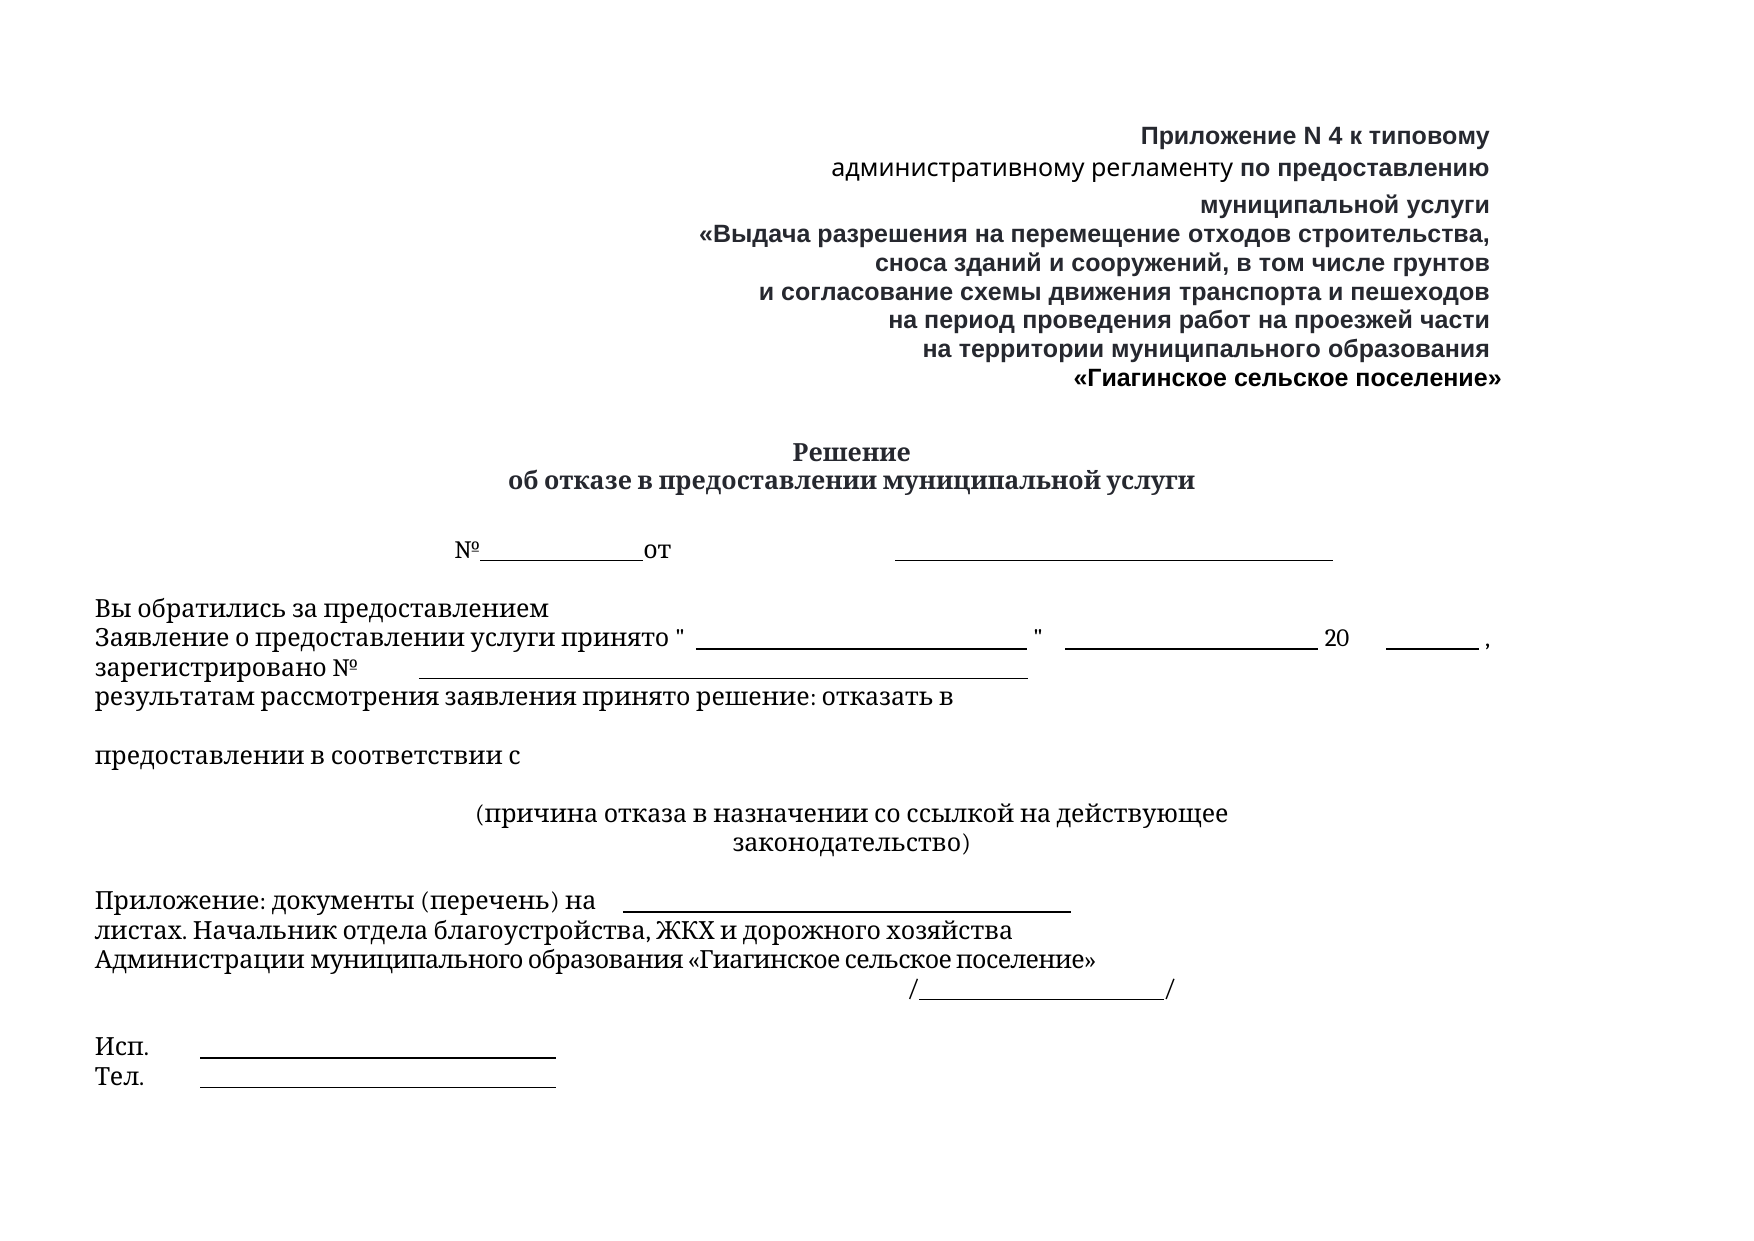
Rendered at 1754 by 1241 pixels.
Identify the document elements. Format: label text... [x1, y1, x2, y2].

text (причина отказа в назначении со ссылкой на действующее законодательство) [404, 800, 1299, 858]
text Приложение N 4 к типовому административному регламенту по предоставлению [621, 121, 1490, 184]
subtitle Решение [404, 438, 1299, 467]
text и согласование схемы движения транспорта и пешеходов на период проведения работ на проезжей части [699, 277, 1490, 334]
text муниципальной услуги [621, 191, 1490, 219]
text «Гиагинское сельское поселение» [639, 363, 1502, 392]
text Исп. [94, 1033, 1502, 1062]
text результатам рассмотрения заявления принято решение: отказать в предоставлении в соответствии с [94, 683, 1062, 770]
text об отказе в предоставлении муниципальной услуги [404, 467, 1299, 496]
text Вы обратились за предоставлением [94, 595, 1502, 624]
text Администрации муниципального образования «Гиагинское сельское поселение» [94, 946, 1502, 974]
text Тел. [94, 1063, 1502, 1092]
text Заявление о предоставлении услуги принято " " 20 , [94, 624, 1502, 652]
subtitle на территории муниципального образования [83, 334, 1490, 363]
text № от [454, 536, 1502, 564]
text / / [907, 974, 1502, 1003]
subtitle «Выдача разрешения на перемещение отходов строительства, сноса зданий и сооружений, в том числе грунтов [685, 219, 1490, 277]
text зарегистрировано № [94, 653, 1502, 682]
text Приложение: документы (перечень) на листах. Начальник отдела благоустройства, ЖКХ и дорожного хозяйства [94, 886, 1159, 946]
